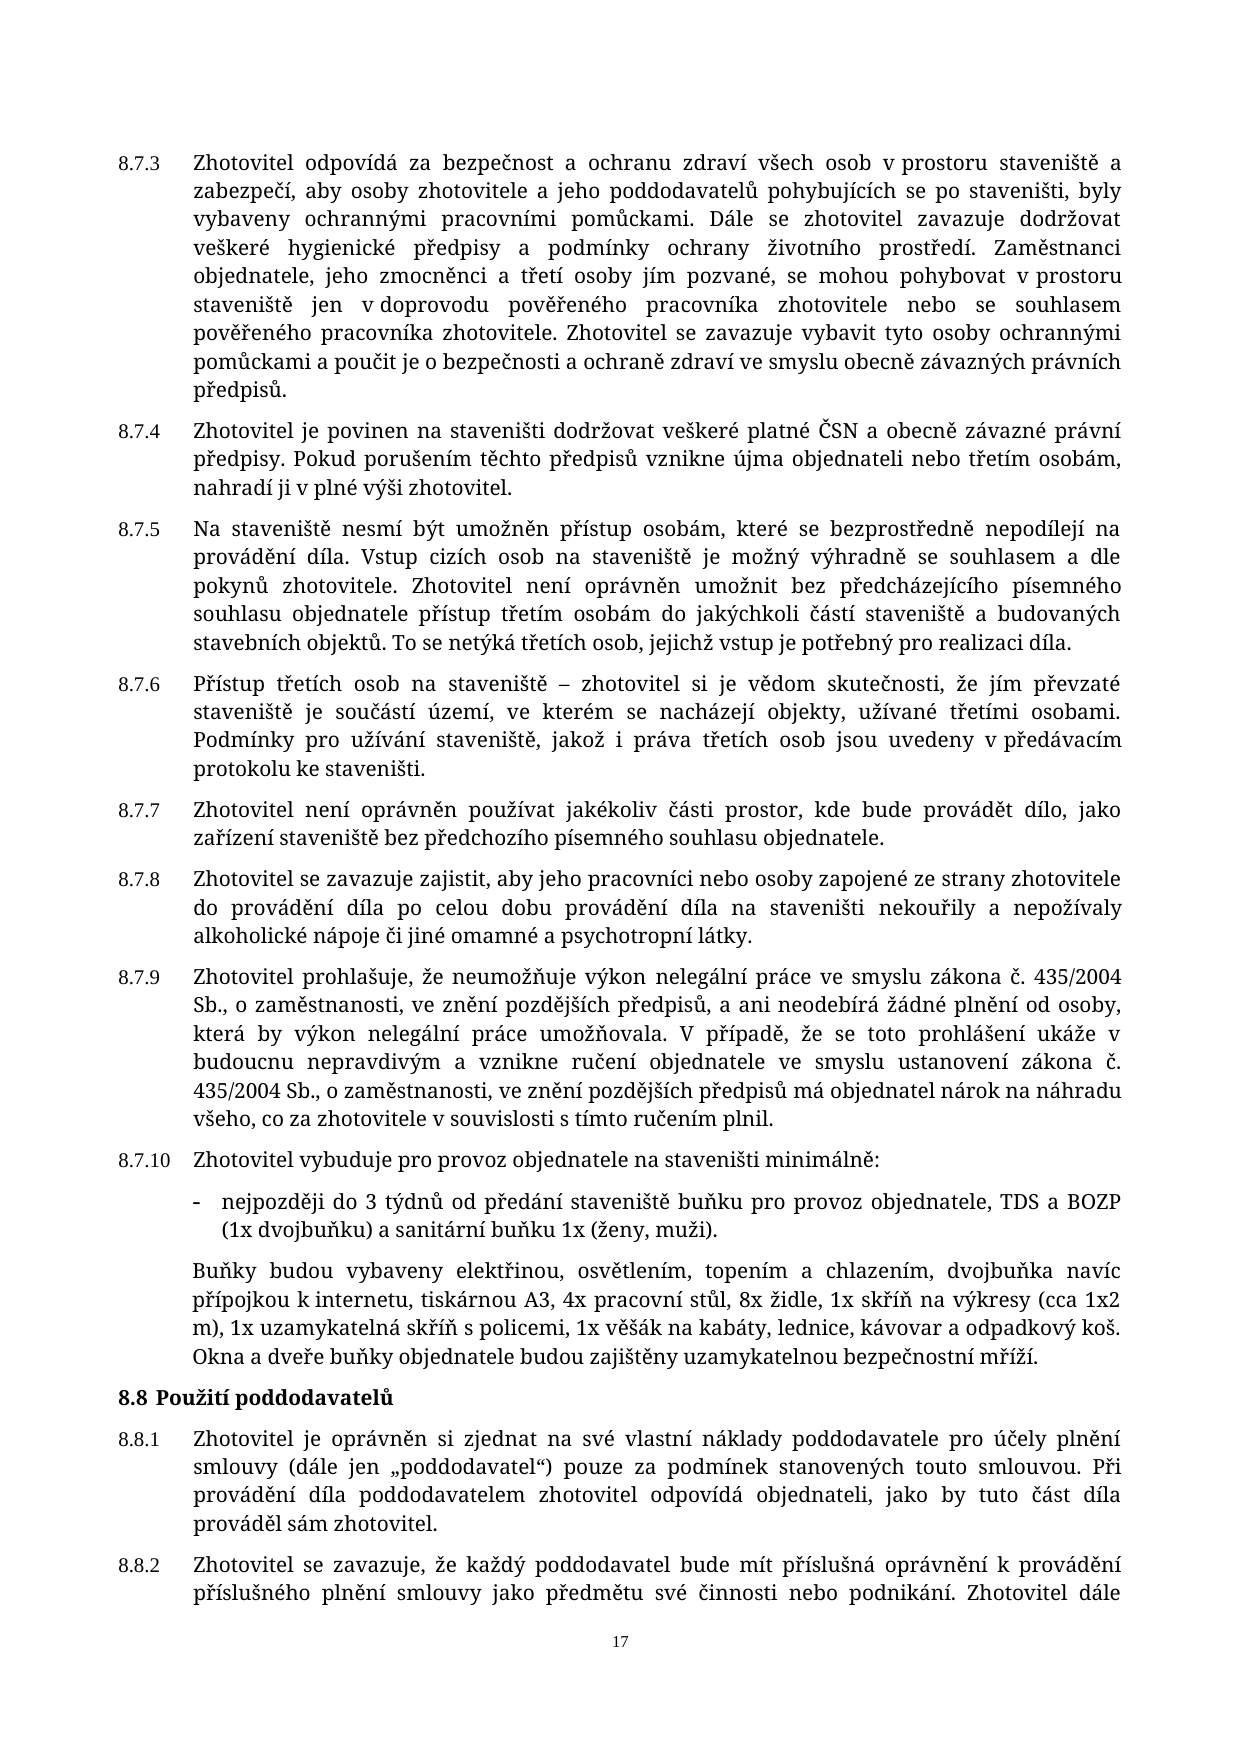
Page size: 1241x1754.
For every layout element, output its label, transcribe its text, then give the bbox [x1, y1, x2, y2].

list Zhotovitel je povinen na staveništi dodržovat veškeré platné ČSN a obecně závazné právní předpisy. Pokud porušením těchto předpisů vznikne újma objednateli nebo třetím osobám, nahradí ji v plné výši zhotovitel. [118, 416, 1122, 501]
list Buňky budou vybaveny elektřinou, osvětlením, topením a chlazením, dvojbuňka navíc přípojkou k internetu, tiskárnou A3, 4x pracovní stůl, 8x židle, 1x skříň na výkresy (cca 1x2 m), 1x uzamykatelná skříň s policemi, 1x věšák na kabáty, lednice, kávovar a odpadkový koš. Okna a dveře buňky objednatele budou zajištěny uzamykatelnou bezpečnostní mříží. [192, 1257, 1122, 1370]
list Zhotovitel vybuduje pro provoz objednatele na staveništi minimálně: [118, 1145, 1122, 1174]
list Zhotovitel odpovídá za bezpečnost a ochranu zdraví všech osob v prostoru staveniště a zabezpečí, aby osoby zhotovitele a jeho poddodavatelů pohybujících se po staveništi, byly vybaveny ochrannými pracovními pomůckami. Dále se zhotovitel zavazuje dodržovat veškeré hygienické předpisy a podmínky ochrany životního prostředí. Zaměstnanci objednatele, jeho zmocněnci a třetí osoby jím pozvané, se mohou pohybovat v prostoru staveniště jen v doprovodu pověřeného pracovníka zhotovitele nebo se souhlasem pověřeného pracovníka zhotovitele. Zhotovitel se zavazuje vybavit tyto osoby ochrannými pomůckami a poučit je o bezpečnosti a ochraně zdraví ve smyslu obecně závazných právních předpisů. [118, 148, 1122, 404]
list Přístup třetích osob na staveniště – zhotovitel si je vědom skutečnosti, že jím převzaté staveniště je součástí území, ve kterém se nacházejí objekty, užívané třetími osobami. Podmínky pro užívání staveniště, jakož i práva třetích osob jsou uvedeny v předávacím protokolu ke staveništi. [118, 669, 1122, 782]
list Zhotovitel se zavazuje zajistit, aby jeho pracovníci nebo osoby zapojené ze strany zhotovitele do provádění díla po celou dobu provádění díla na staveništi nekouřily a nepožívaly alkoholické nápoje či jiné omamné a psychotropní látky. [118, 864, 1122, 949]
list Použití poddodavatelů [118, 1383, 1122, 1411]
list nejpozději do 3 týdnů od předání staveniště buňku pro provoz objednatele, TDS a BOZP (1x dvojbuňku) a sanitární buňku 1x (ženy, muži). [192, 1186, 1122, 1244]
list Na staveniště nesmí být umožněn přístup osobám, které se bezprostředně nepodílejí na provádění díla. Vstup cizích osob na staveniště je možný výhradně se souhlasem a dle pokynů zhotovitele. Zhotovitel není oprávněn umožnit bez předcházejícího písemného souhlasu objednatele přístup třetím osobám do jakýchkoli částí staveniště a budovaných stavebních objektů. To se netýká třetích osob, jejichž vstup je potřebný pro realizaci díla. [118, 514, 1122, 656]
list Zhotovitel není oprávněn používat jakékoliv části prostor, kde bude provádět dílo, jako zařízení staveniště bez předchozího písemného souhlasu objednatele. [118, 795, 1122, 852]
list Zhotovitel prohlašuje, že neumožňuje výkon nelegální práce ve smyslu zákona č. 435/2004 Sb., o zaměstnanosti, ve znění pozdějších předpisů, a ani neodebírá žádné plnění od osoby, která by výkon nelegální práce umožňovala. V případě, že se toto prohlášení ukáže v budoucnu nepravdivým a vznikne ručení objednatele ve smyslu ustanovení zákona č. 435/2004 Sb., o zaměstnanosti, ve znění pozdějších předpisů má objednatel nárok na náhradu všeho, co za zhotovitele v souvislosti s tímto ručením plnil. [118, 962, 1122, 1133]
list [118, 1550, 1122, 1607]
list Zhotovitel je oprávněn si zjednat na své vlastní náklady poddodavatele pro účely plnění smlouvy (dále jen „poddodavatel“) pouze za podmínek stanovených touto smlouvou. Při provádění díla poddodavatelem zhotovitel odpovídá objednateli, jako by tuto část díla prováděl sám zhotovitel. [118, 1424, 1122, 1537]
